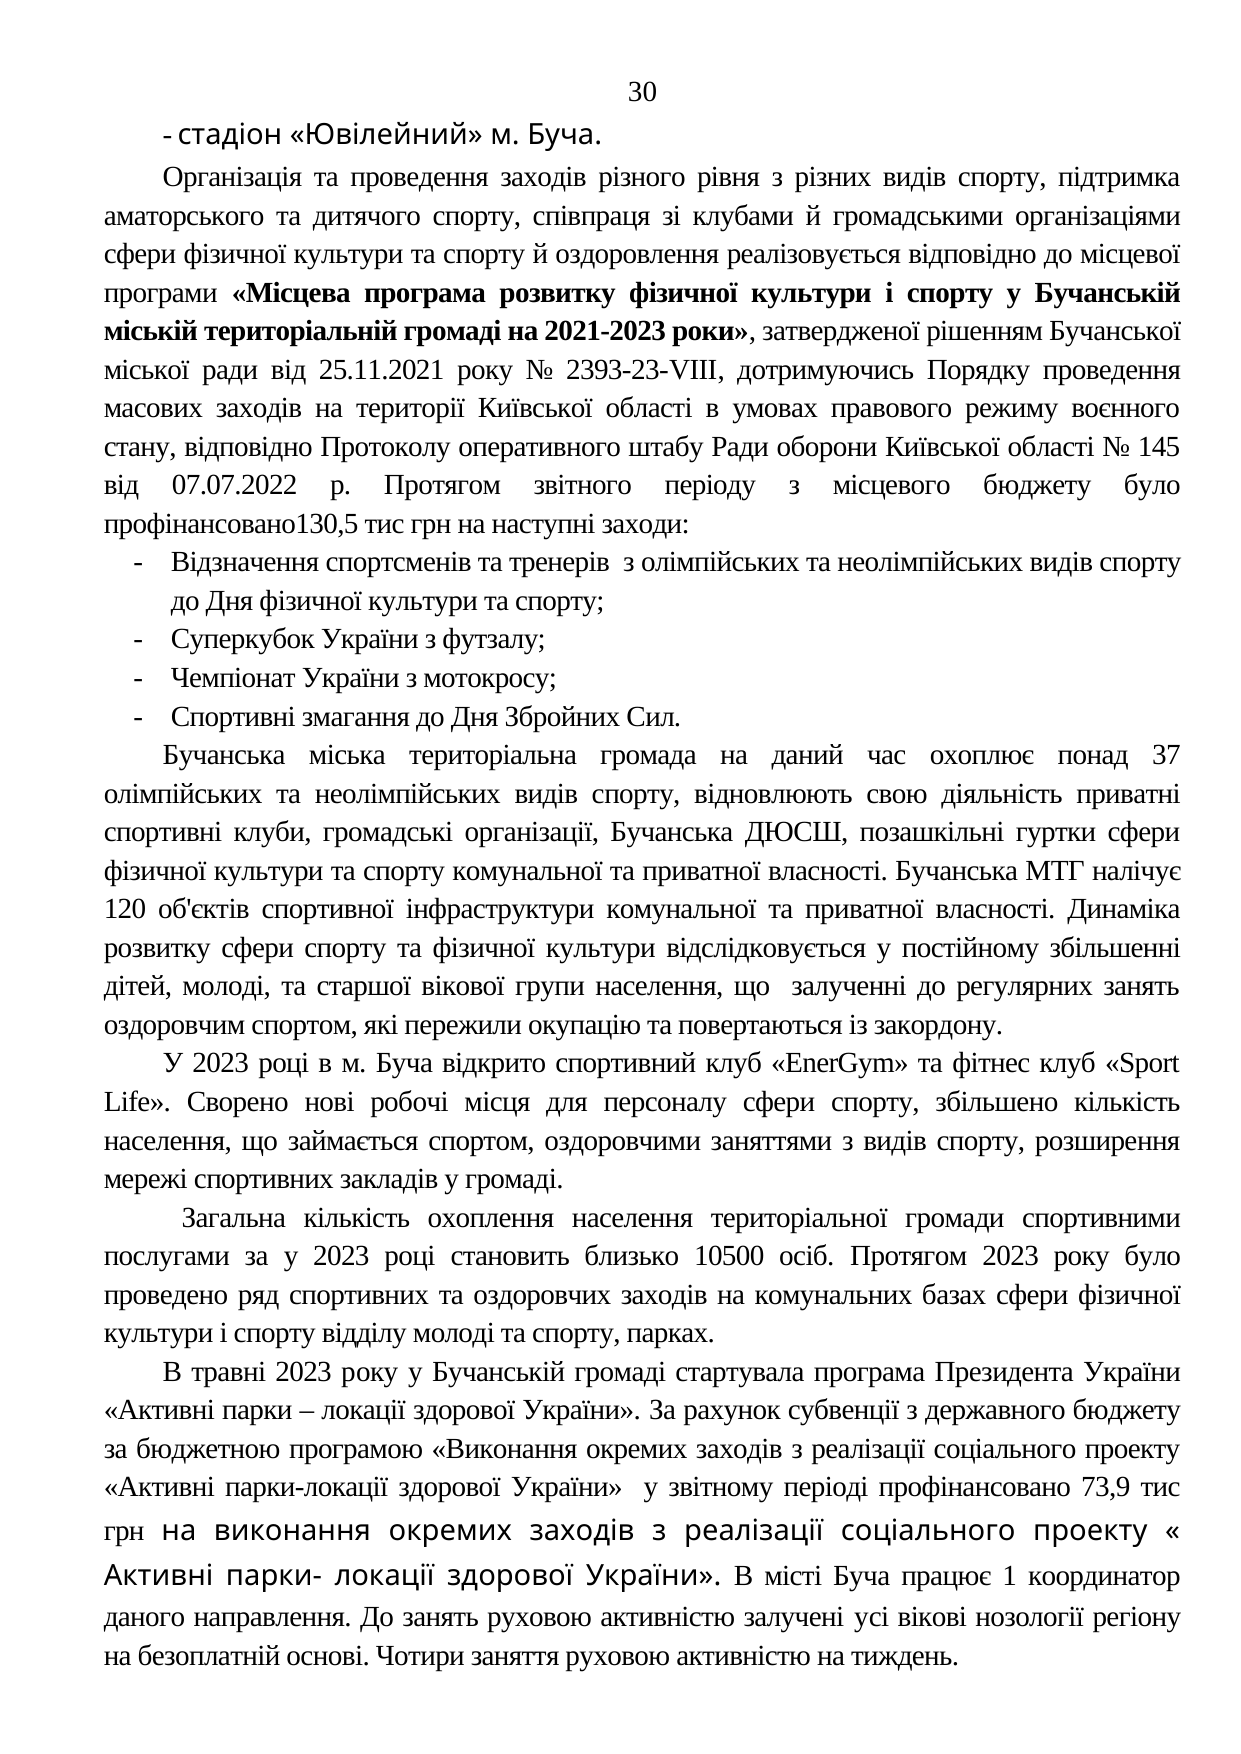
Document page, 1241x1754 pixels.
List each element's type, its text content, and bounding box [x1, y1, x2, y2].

list Суперкубок України з футзалу; [133, 622, 1181, 655]
list Відзначення спортсменів та тренерів з олімпійських та неолімпійських видів спорту до Дня фізичної культури та спорту; [133, 544, 1181, 617]
list Спортивні змагання до Дня Збройних Сил. [133, 699, 1181, 732]
list стадіон «Ювілейний» м. Буча. [103, 113, 1181, 153]
text У 2023 році в м. Буча відкрито спортивний клуб «EnerGym» та фітнес клуб «Sport Life». Сворено нові робочі місця для персоналу сфери спорту, збільшено кількість населення, що займається спортом, оздоровчими заняттями з видів спорту, розширення мережі спортивних закладів у громаді. [103, 1046, 1181, 1195]
text Бучанська міська територіальна громада на даний час охоплює понад 37 олімпійських та неолімпійських видів спорту, відновлюють свою діяльність приватні спортивні клуби, громадські організації, Бучанська ДЮСШ, позашкільні гуртки сфери фізичної культури та спорту комунальної та приватної власності. Бучанська МТГ налічує 120 об'єктів спортивної інфраструктури комунальної та приватної власності. Динаміка розвитку сфери спорту та фізичної культури відслідковується у постійному збільшенні дітей, молоді, та старшої вікової групи населення, що залученні до регулярних занять оздоровчим спортом, які пережили окупацію та повертаються із закордону. [103, 737, 1181, 1041]
text В травні 2023 року у Бучанській громаді стартувала програма Президента України «Активні парки – локації здорової України». За рахунок субвенції з державного бюджету за бюджетною програмою «Виконання окремих заходів з реалізації соціального проекту «Активні парки-локації здорової України» у звітному періоді профінансовано 73,9 тис грн на виконання окремих заходів з реалізації соціального проекту « Активні парки- локації здорової України». В місті Буча працює 1 координатор даного направлення. До занять руховою активністю залучені усі вікові нозології регіону на безоплатній основі. Чотири заняття руховою активністю на тиждень. [103, 1354, 1181, 1671]
list Чемпіонат України з мотокросу; [133, 660, 1181, 694]
text Організація та проведення заходів різного рівня з різних видів спорту, підтримка аматорського та дитячого спорту, співпраця зі клубами й громадськими організаціями сфери фізичної культури та спорту й оздоровлення реалізовується відповідно до місцевої програми «Місцева програма розвитку фізичної культури і спорту у Бучанській міській територіальній громаді на 2021-2023 роки», затвердженої рішенням Бучанської міської ради від 25.11.2021 року № 2393-23-VIII, дотримуючись Порядку проведення масових заходів на території Київської області в умовах правового режиму воєнного стану, відповідно Протоколу оперативного штабу Ради оборони Київської області № 145 від 07.07.2022 р. Протягом звітного періоду з місцевого бюджету було профінансовано130,5 тис грн на наступні заходи: [103, 159, 1181, 539]
text Загальна кількість охоплення населення територіальної громади спортивними послугами за у 2023 році становить близько 10500 осіб. Протягом 2023 року було проведено ряд спортивних та оздоровчих заходів на комунальних базах сфери фізичної культури і спорту відділу молоді та спорту, парках. [103, 1200, 1181, 1349]
